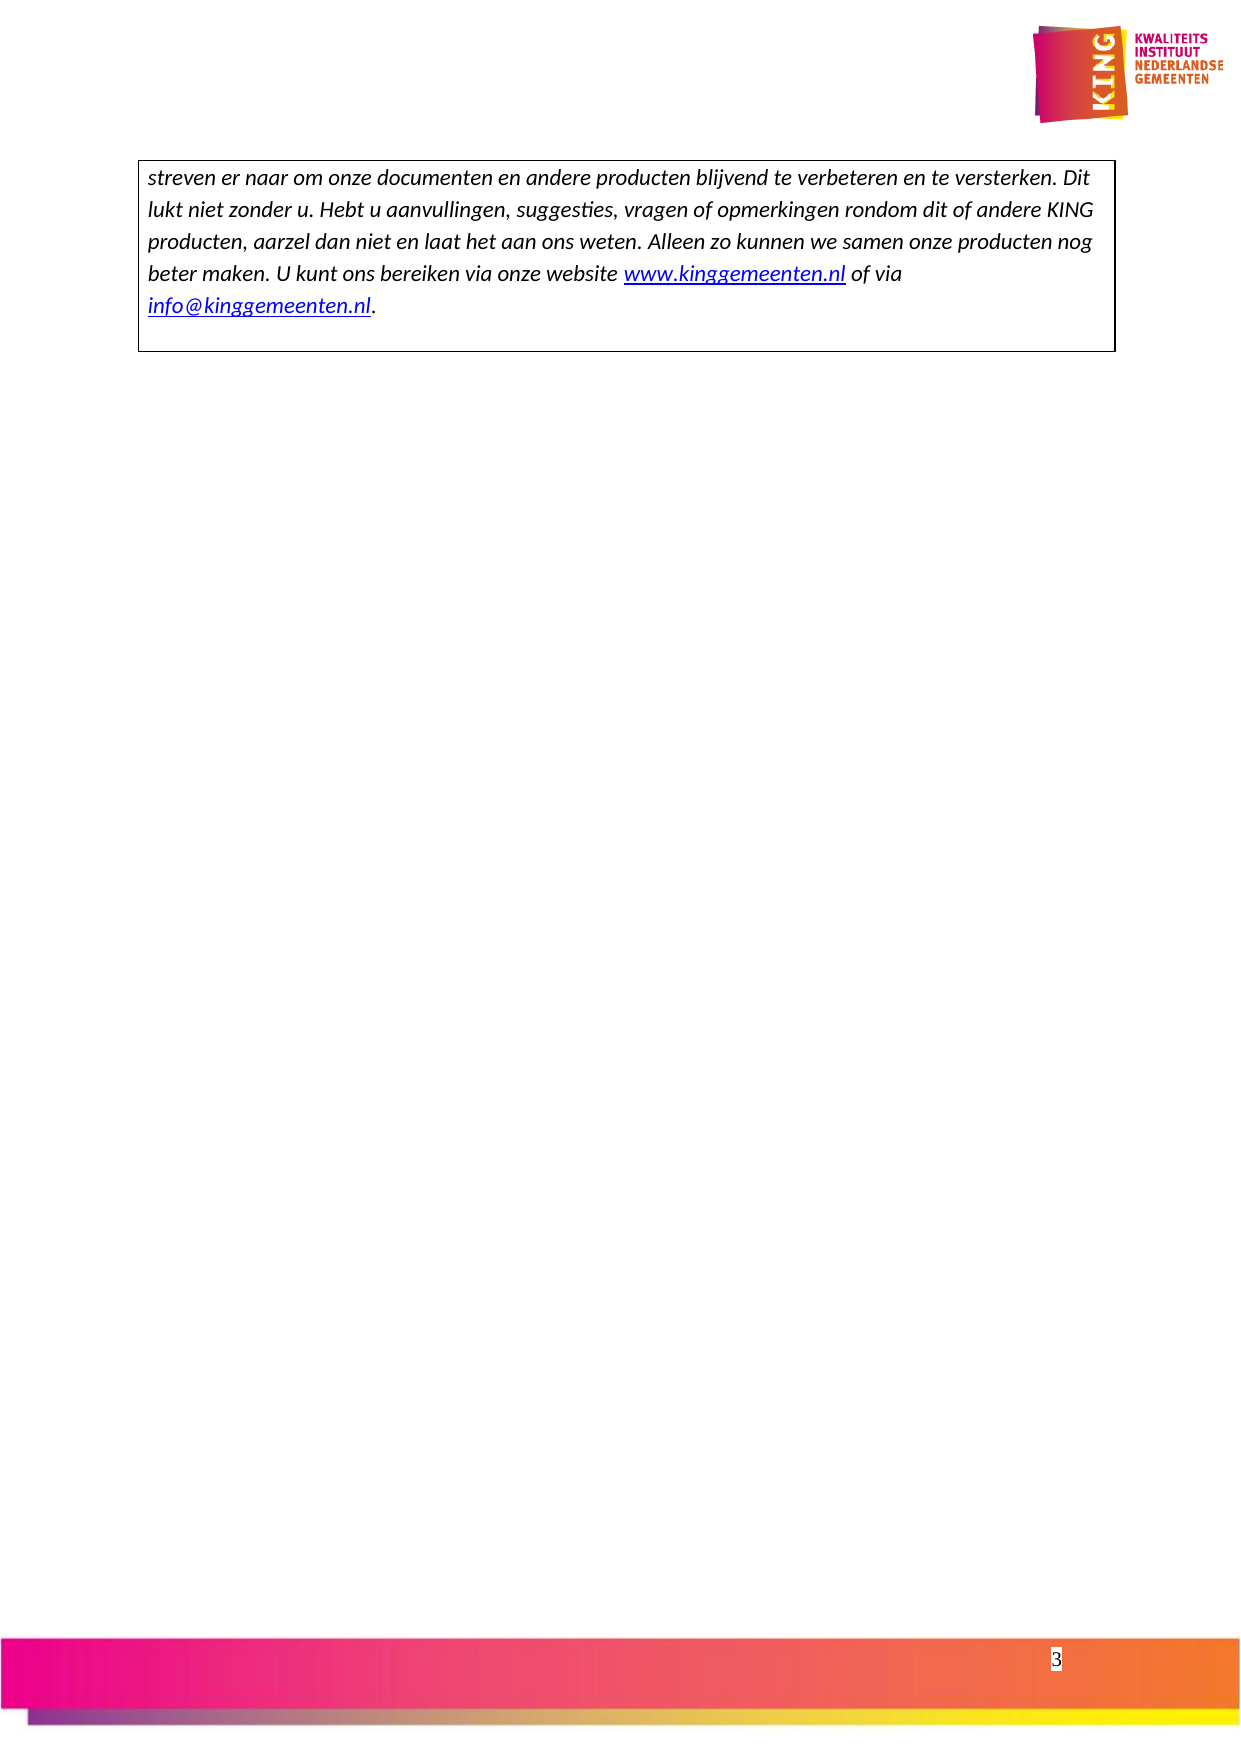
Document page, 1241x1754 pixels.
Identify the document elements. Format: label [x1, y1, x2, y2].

picture [1032, 25, 1224, 124]
picture [0, 1634, 1241, 1732]
text [139, 161, 1114, 351]
